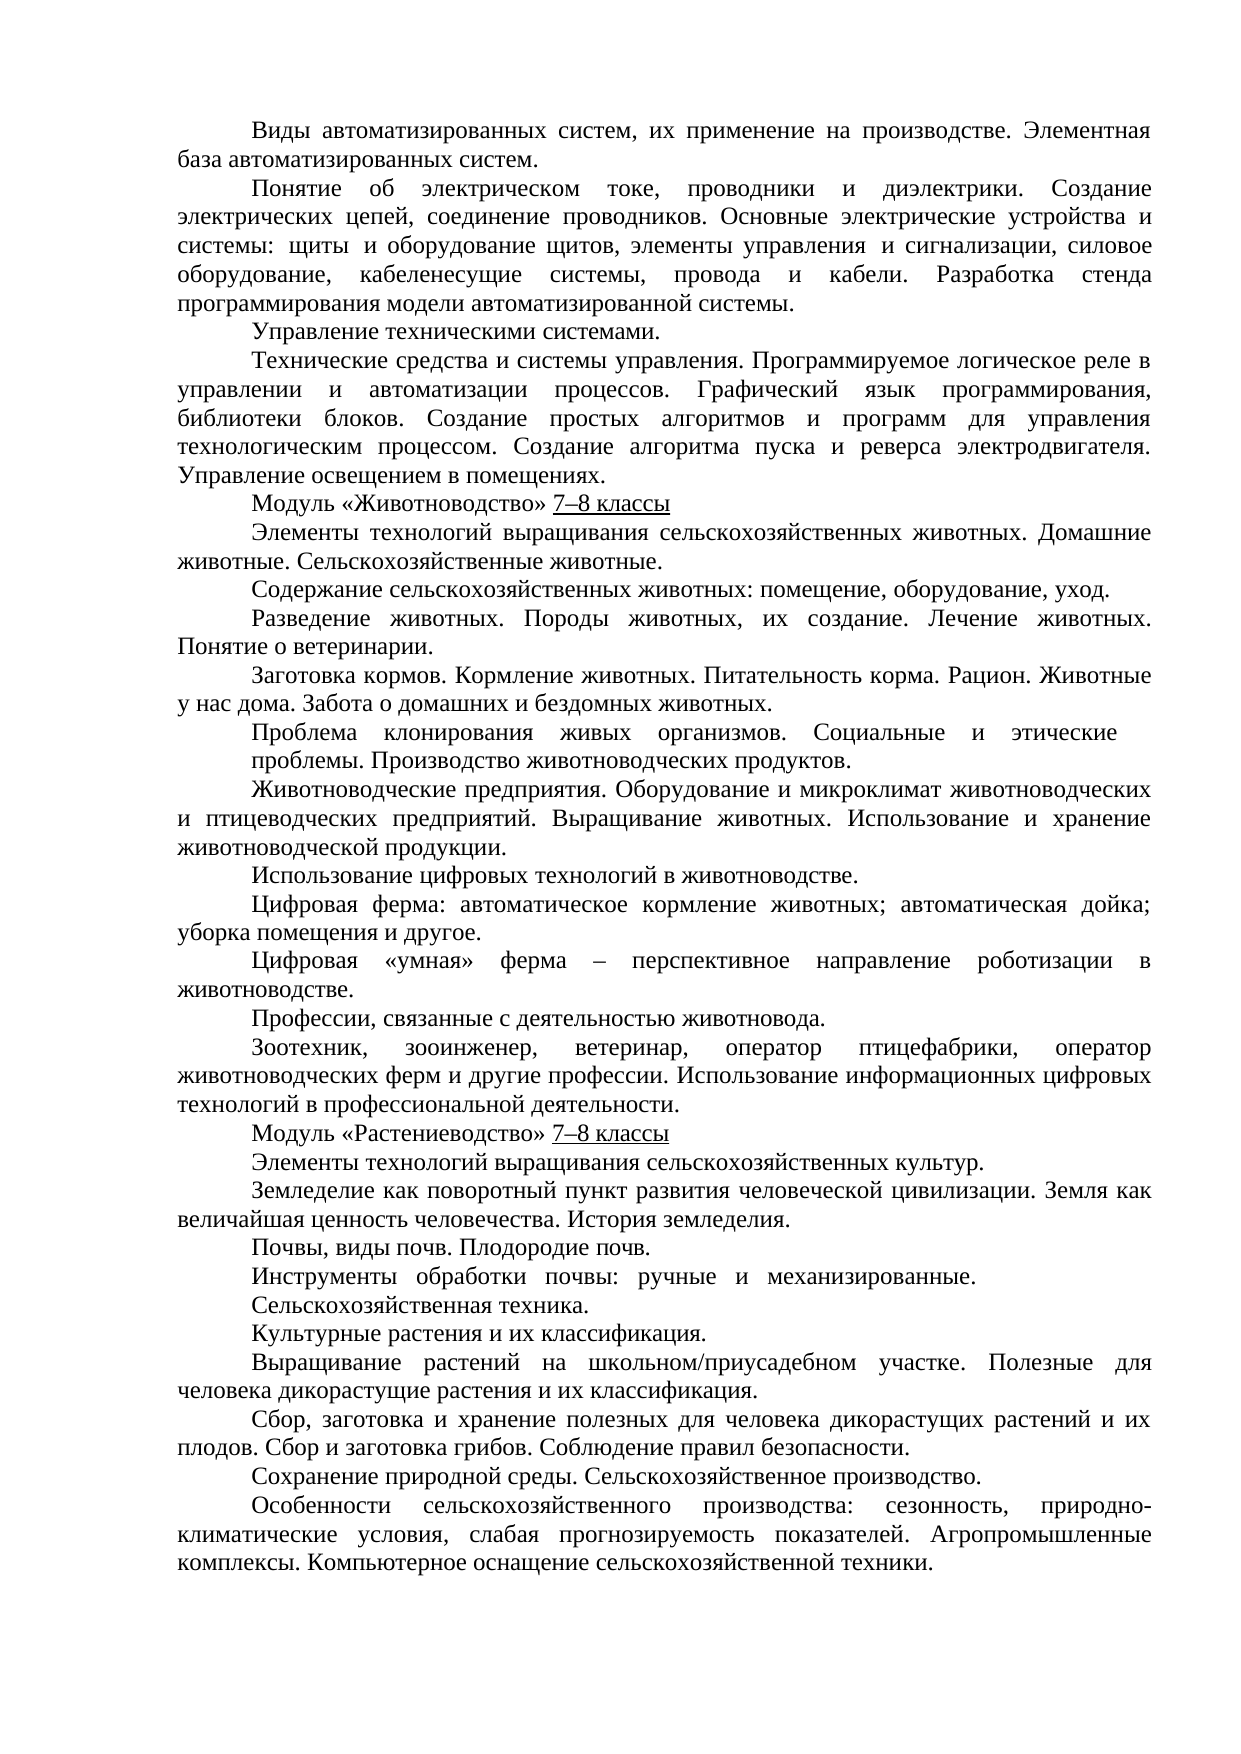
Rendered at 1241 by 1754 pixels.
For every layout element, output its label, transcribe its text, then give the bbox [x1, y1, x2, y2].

text Использование цифровых технологий в животноводстве. [251, 861, 1165, 889]
text Элементы технологий выращивания сельскохозяйственных животных. Домашние животные. Сельскохозяйственные животные. [177, 517, 1152, 575]
text Зоотехник, зооинженер, ветеринар, оператор птицефабрики, оператор животноводческих ферм и другие профессии. Использование информационных цифровых технологий в профессиональной деятельности. [177, 1032, 1152, 1118]
text Культурные растения и их классификация. [251, 1319, 1165, 1347]
text Инструменты обработки почвы: ручные и механизированные. Сельскохозяйственная техника. [251, 1261, 977, 1319]
text Земледелие как поворотный пункт развития человеческой цивилизации. Земля как величайшая ценность человечества. История земледелия. [177, 1176, 1152, 1232]
text Выращивание растений на школьном/приусадебном участке. Полезные для человека дикорастущие растения и их классификация. [177, 1347, 1152, 1404]
text Цифровая «умная» ферма – перспективное направление роботизации в животноводстве. [177, 946, 1152, 1003]
text Разведение животных. Породы животных, их создание. Лечение животных. Понятие о ветеринарии. [177, 604, 1152, 660]
text Модуль «Растениеводство» 7–8 классы [251, 1118, 1165, 1147]
text Сохранение природной среды. Сельскохозяйственное производство. [251, 1461, 1165, 1490]
text Особенности сельскохозяйственного производства: сезонность, природно- климатические условия, слабая прогнозируемость показателей. Агропромышленные комплексы. Компьютерное оснащение сельскохозяйственной техники. [177, 1490, 1152, 1576]
text Виды автоматизированных систем, их применение на производстве. Элементная база автоматизированных систем. [177, 115, 1152, 173]
text Управление техническими системами. [251, 316, 1165, 345]
text Почвы, виды почв. Плодородие почв. [251, 1233, 1165, 1261]
text Профессии, связанные с деятельностью животновода. [251, 1003, 1165, 1032]
text Содержание сельскохозяйственных животных: помещение, оборудование, уход. [251, 575, 1165, 603]
text Проблема клонирования живых организмов. Социальные и этические проблемы. Производство животноводческих продуктов. [251, 717, 1117, 774]
text Животноводческие предприятия. Оборудование и микроклимат животноводческих и птицеводческих предприятий. Выращивание животных. Использование и хранение животноводческой продукции. [177, 774, 1152, 861]
text Модуль «Животноводство» 7–8 классы [251, 489, 1165, 517]
text Элементы технологий выращивания сельскохозяйственных культур. [251, 1147, 1165, 1176]
text Заготовка кормов. Кормление животных. Питательность корма. Рацион. Животные у нас дома. Забота о домашних и бездомных животных. [177, 661, 1152, 717]
text Понятие об электрическом токе, проводники и диэлектрики. Создание электрических цепей, соединение проводников. Основные электрические устройства и системы: щиты и оборудование щитов, элементы управления и сигнализации, силовое оборудование, кабеленесущие системы, провода и кабели. Разработка стенда программирования модели автоматизированной системы. [177, 173, 1153, 316]
text Цифровая ферма: автоматическое кормление животных; автоматическая дойка; уборка помещения и другое. [177, 889, 1151, 946]
text Сбор, заготовка и хранение полезных для человека дикорастущих растений и их плодов. Сбор и заготовка грибов. Соблюдение правил безопасности. [177, 1404, 1152, 1461]
text Технические средства и системы управления. Программируемое логическое реле в управлении и автоматизации процессов. Графический язык программирования, библиотеки блоков. Создание простых алгоритмов и программ для управления технологическим процессом. Создание алгоритма пуска и реверса электродвигателя. Управление освещением в помещениях. [177, 345, 1152, 489]
